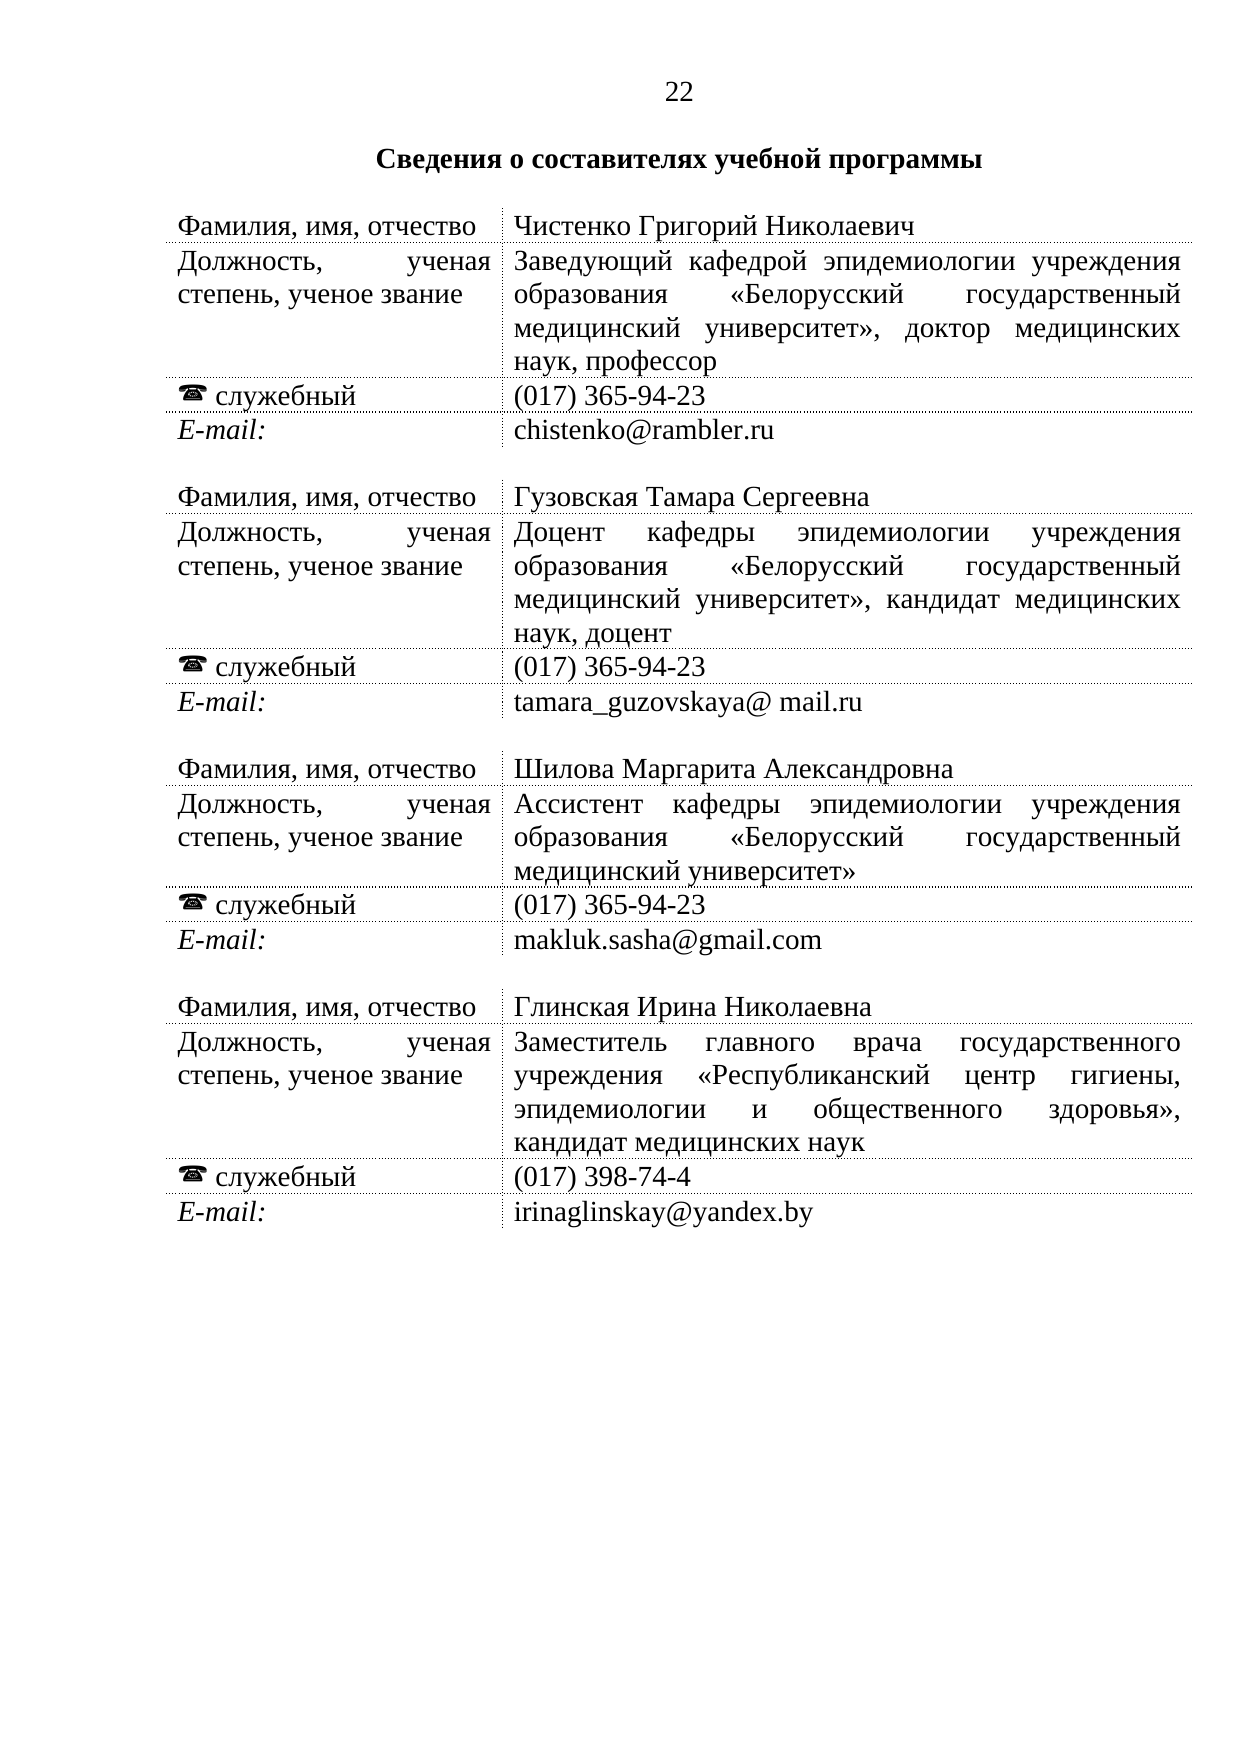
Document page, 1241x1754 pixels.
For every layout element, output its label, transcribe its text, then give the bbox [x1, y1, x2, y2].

table_cell (017) 398-74-4 [502, 1158, 1192, 1193]
table_cell E-mail: [166, 1193, 502, 1227]
table_header Чистенко Григорий Николаевич [502, 208, 1192, 242]
table_cell E-mail: [166, 411, 502, 446]
table_header Фамилия, имя, отчество [166, 751, 502, 785]
table_cell Заместитель главного врача государственного учреждения «Республиканский центр гигиены, эпидемиологии и общественного здоровья», кандидат медицинских наук [502, 1023, 1192, 1158]
table_header Шилова Маргарита Александровна [502, 751, 1192, 785]
table_cell irinaglinskay@yandex.by [502, 1193, 1192, 1227]
table_cell Должность, ученая степень, ученое звание [166, 785, 502, 886]
table_cell Должность, ученая степень, ученое звание [166, 1023, 502, 1158]
table_header Фамилия, имя, отчество [166, 989, 502, 1023]
table_cell Заведующий кафедрой эпидемиологии учреждения образования «Белорусский государственный медицинский университет», доктор медицинских наук, профессор [502, 242, 1192, 377]
table_header Глинская Ирина Николаевна [502, 989, 1192, 1023]
table_header Фамилия, имя, отчество [166, 208, 502, 242]
table_cell служебный [166, 648, 502, 683]
table_cell (017) 365-94-23 [502, 377, 1192, 411]
table_cell (017) 365-94-23 [502, 886, 1192, 921]
table_header Гузовская Тамара Сергеевна [502, 480, 1192, 513]
table_cell tamara_guzovskaya@ mail.ru [502, 683, 1192, 718]
table_cell Ассистент кафедры эпидемиологии учреждения образования «Белорусский государственный медицинский университет» [502, 785, 1192, 886]
text Сведения о составителях учебной программы [177, 141, 1181, 174]
table_cell E-mail: [166, 683, 502, 718]
table_cell Должность, ученая степень, ученое звание [166, 242, 502, 377]
table_cell Должность, ученая степень, ученое звание [166, 513, 502, 648]
table_cell chistenko@rambler.ru [502, 411, 1192, 446]
table_cell E-mail: [166, 921, 502, 956]
table_cell (017) 365-94-23 [502, 648, 1192, 683]
table_cell makluk.sasha@gmail.com [502, 921, 1192, 956]
table_cell служебный [166, 377, 502, 411]
table_header Фамилия, имя, отчество [166, 480, 502, 513]
table_cell Доцент кафедры эпидемиологии учреждения образования «Белорусский государственный медицинский университет», кандидат медицинских наук, доцент [502, 513, 1192, 648]
table_cell служебный [166, 886, 502, 921]
table_cell служебный [166, 1158, 502, 1193]
